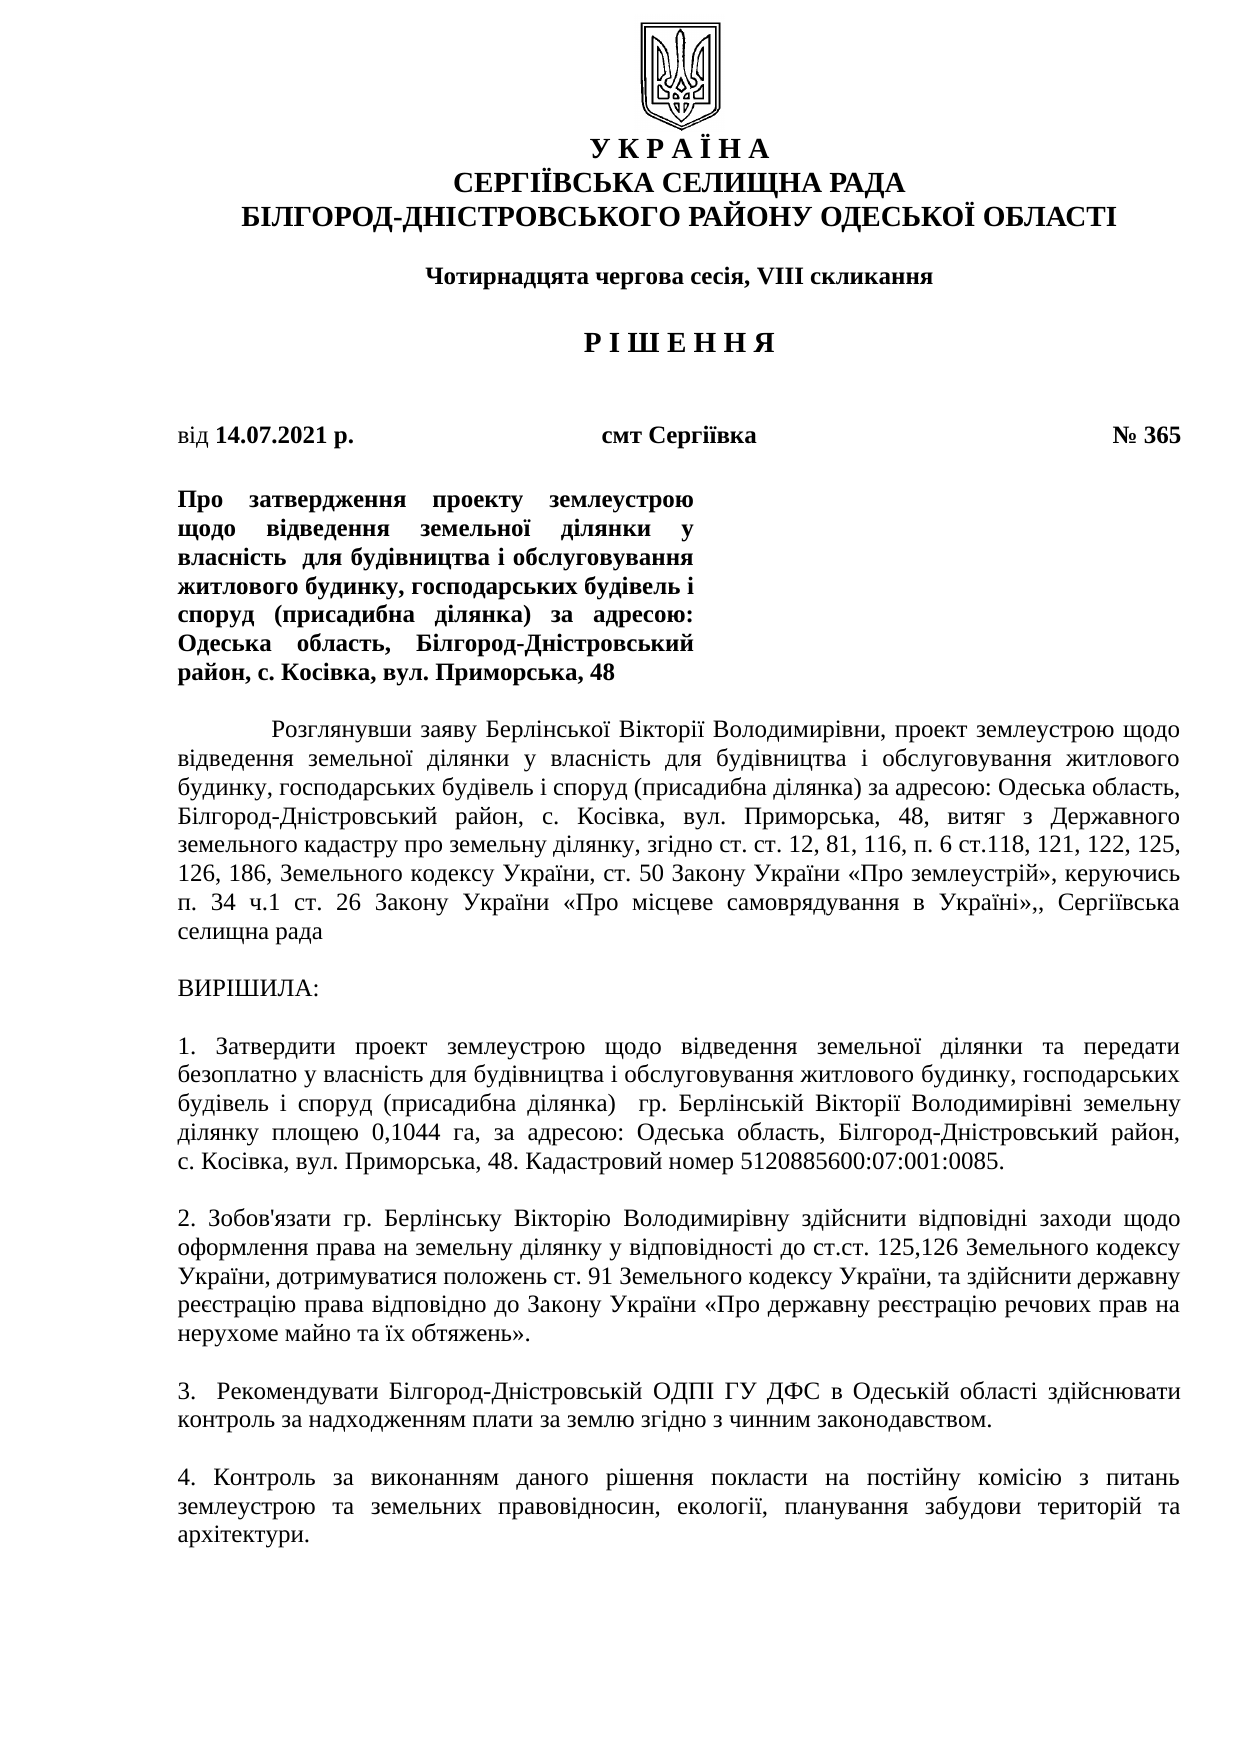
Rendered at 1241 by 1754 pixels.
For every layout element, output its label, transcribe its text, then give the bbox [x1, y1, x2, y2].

text 1. Затвердити проект землеустрою щодо відведення земельної ділянки та передати безоплатно у власність для будівництва і обслуговування житлового будинку, господарських будівель і споруд (присадибна ділянка) гр. Берлінській Вікторії Володимирівні земельну ділянку площею 0,1044 га, за адресою: Одеська область, Білгород-Дністровський район, с. Косівка, вул. Приморська, 48. Кадастровий номер 5120885600:07:001:0085. [177, 1031, 1181, 1174]
text Про затвердження проекту землеустрою щодо відведення земельної ділянки у власність для будівництва і обслуговування житлового будинку, господарських будівель і споруд (присадибна ділянка) за адресою: Одеська область, Білгород-Дністровський район, с. Косівка, вул. Приморська, 48 [177, 484, 694, 686]
text 3. Рекомендувати Білгород-Дністровській ОДПІ ГУ ДФС в Одеській області здійснювати контроль за надходженням плати за землю згідно з чинним законодавством. [177, 1376, 1181, 1433]
text 2. Зобов'язати гр. Берлінську Вікторію Володимирівну здійснити відповідні заходи щодо оформлення права на земельну ділянку у відповідності до ст.ст. 125,126 Земельного кодексу України, дотримуватися положень ст. 91 Земельного кодексу України, та здійснити державну реєстрацію права відповідно до Закону України «Про державну реєстрацію речових прав на нерухоме майно та їх обтяжень». [177, 1203, 1181, 1347]
text смт Сергіївка [536, 421, 822, 449]
text 4. Контроль за виконанням даного рішення покласти на постійну комісію з питань землеустрою та земельних правовідносин, екології, планування забудови територій та архітектури. [177, 1462, 1181, 1548]
text Розглянувши заяву Берлінської Вікторії Володимирівни, проект землеустрою щодо відведення земельної ділянки у власність для будівництва і обслуговування житлового будинку, господарських будівель і споруд (присадибна ділянка) за адресою: Одеська область, Білгород-Дністровський район, с. Косівка, вул. Приморська, 48, витяг з Державного земельного кадастру про земельну ділянку, згідно ст. ст. 12, 81, 116, п. 6 ст.118, 121, 122, 125, 126, 186, Земельного кодексу України, ст. 50 Закону України «Про землеустрій», керуючись п. 34 ч.1 ст. 26 Закону України «Про місцеве самоврядування в Україні»,, Сергіївська селищна рада [177, 714, 1181, 944]
text ВИРІШИЛА: [177, 973, 1181, 1002]
text від 14.07.2021 р. [177, 421, 463, 449]
text № 365 [896, 421, 1181, 449]
picture [633, 14, 725, 132]
